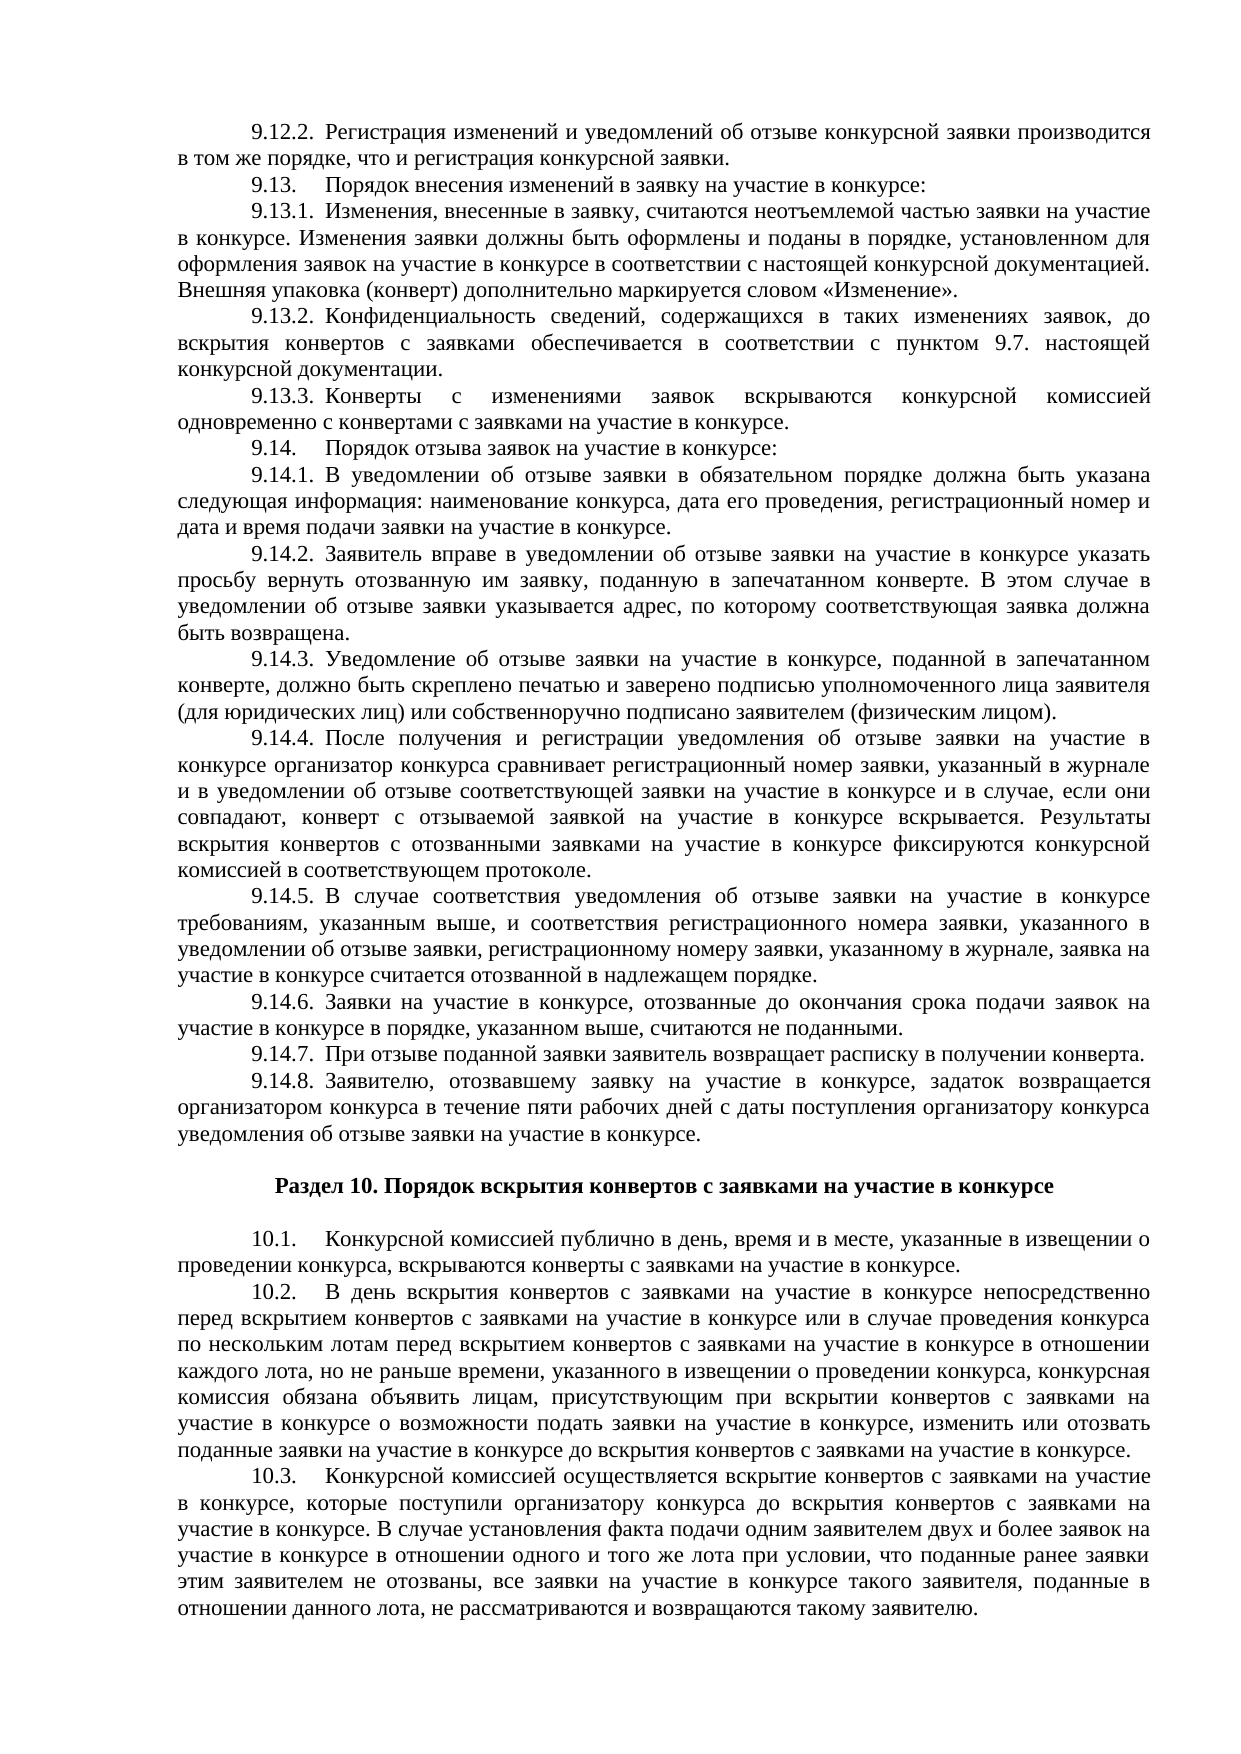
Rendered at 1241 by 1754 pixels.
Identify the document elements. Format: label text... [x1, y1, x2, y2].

list Заявителю, отозвавшему заявку на участие в конкурсе, задаток возвращается организатором конкурса в течение пяти рабочих дней с даты поступления организатору конкурса уведомления об отзыве заявки на участие в конкурсе. [177, 1067, 1152, 1146]
list Изменения, внесенные в заявку, считаются неотъемлемой частью заявки на участие в конкурсе. Изменения заявки должны быть оформлены и поданы в порядке, установленном для оформления заявок на участие в конкурсе в соответствии с настоящей конкурсной документацией. Внешняя упаковка (конверт) дополнительно маркируется словом «Изменение». [177, 197, 1152, 303]
list В день вскрытия конвертов с заявками на участие в конкурсе непосредственно перед вскрытием конвертов с заявками на участие в конкурсе или в случае проведения конкурса по нескольким лотам перед вскрытием конвертов с заявками на участие в конкурсе в отношении каждого лота, но не раньше времени, указанного в извещении о проведении конкурса, конкурсная комиссия обязана объявить лицам, присутствующим при вскрытии конвертов с заявками на участие в конкурсе о возможности подать заявки на участие в конкурсе, изменить или отозвать поданные заявки на участие в конкурсе до вскрытия конвертов с заявками на участие в конкурсе. [177, 1278, 1152, 1462]
list Конкурсной комиссией осуществляется вскрытие конвертов с заявками на участие в конкурсе, которые поступили организатору конкурса до вскрытия конвертов с заявками на участие в конкурсе. В случае установления факта подачи одним заявителем двух и более заявок на участие в конкурсе в отношении одного и того же лота при условии, что поданные ранее заявки этим заявителем не отозваны, все заявки на участие в конкурсе такого заявителя, поданные в отношении данного лота, не рассматриваются и возвращаются такому заявителю. [177, 1462, 1152, 1620]
list При отзыве поданной заявки заявитель возвращает расписку в получении конверта. [177, 1041, 1152, 1067]
list Порядок внесения изменений в заявку на участие в конкурсе: [177, 171, 1152, 197]
text Раздел 10. Порядок вскрытия конвертов с заявками на участие в конкурсе [177, 1172, 1152, 1199]
list Конверты с изменениями заявок вскрываются конкурсной комиссией одновременно с конвертами с заявками на участие в конкурсе. [177, 382, 1152, 434]
list Порядок отзыва заявок на участие в конкурсе: [177, 434, 1152, 461]
list В уведомлении об отзыве заявки в обязательном порядке должна быть указана следующая информация: наименование конкурса, дата его проведения, регистрационный номер и дата и время подачи заявки на участие в конкурсе. [177, 461, 1152, 540]
list Заявки на участие в конкурсе, отозванные до окончания срока подачи заявок на участие в конкурсе в порядке, указанном выше, считаются не поданными. [177, 988, 1152, 1041]
list Регистрация изменений и уведомлений об отзыве конкурсной заявки производится в том же порядке, что и регистрация конкурсной заявки. [177, 118, 1152, 171]
list Заявитель вправе в уведомлении об отзыве заявки на участие в конкурсе указать просьбу вернуть отозванную им заявку, поданную в запечатанном конверте. В этом случае в уведомлении об отзыве заявки указывается адрес, по которому соответствующая заявка должна быть возвращена. [177, 540, 1152, 645]
list После получения и регистрации уведомления об отзыве заявки на участие в конкурсе организатор конкурса сравнивает регистрационный номер заявки, указанный в журнале и в уведомлении об отзыве соответствующей заявки на участие в конкурсе и в случае, если они совпадают, конверт с отзываемой заявкой на участие в конкурсе вскрывается. Результаты вскрытия конвертов с отозванными заявками на участие в конкурсе фиксируются конкурсной комиссией в соответствующем протоколе. [177, 724, 1152, 882]
list Конфиденциальность сведений, содержащихся в таких изменениях заявок, до вскрытия конвертов с заявками обеспечивается в соответствии с пунктом 9.7. настоящей конкурсной документации. [177, 303, 1152, 382]
list В случае соответствия уведомления об отзыве заявки на участие в конкурсе требованиям, указанным выше, и соответствия регистрационного номера заявки, указанного в уведомлении об отзыве заявки, регистрационному номеру заявки, указанному в журнале, заявка на участие в конкурсе считается отозванной в надлежащем порядке. [177, 882, 1152, 988]
list Уведомление об отзыве заявки на участие в конкурсе, поданной в запечатанном конверте, должно быть скреплено печатью и заверено подписью уполномоченного лица заявителя (для юридических лиц) или собственноручно подписано заявителем (физическим лицом). [177, 645, 1152, 724]
list Конкурсной комиссией публично в день, время и в месте, указанные в извещении о проведении конкурса, вскрываются конверты с заявками на участие в конкурсе. [177, 1225, 1152, 1278]
